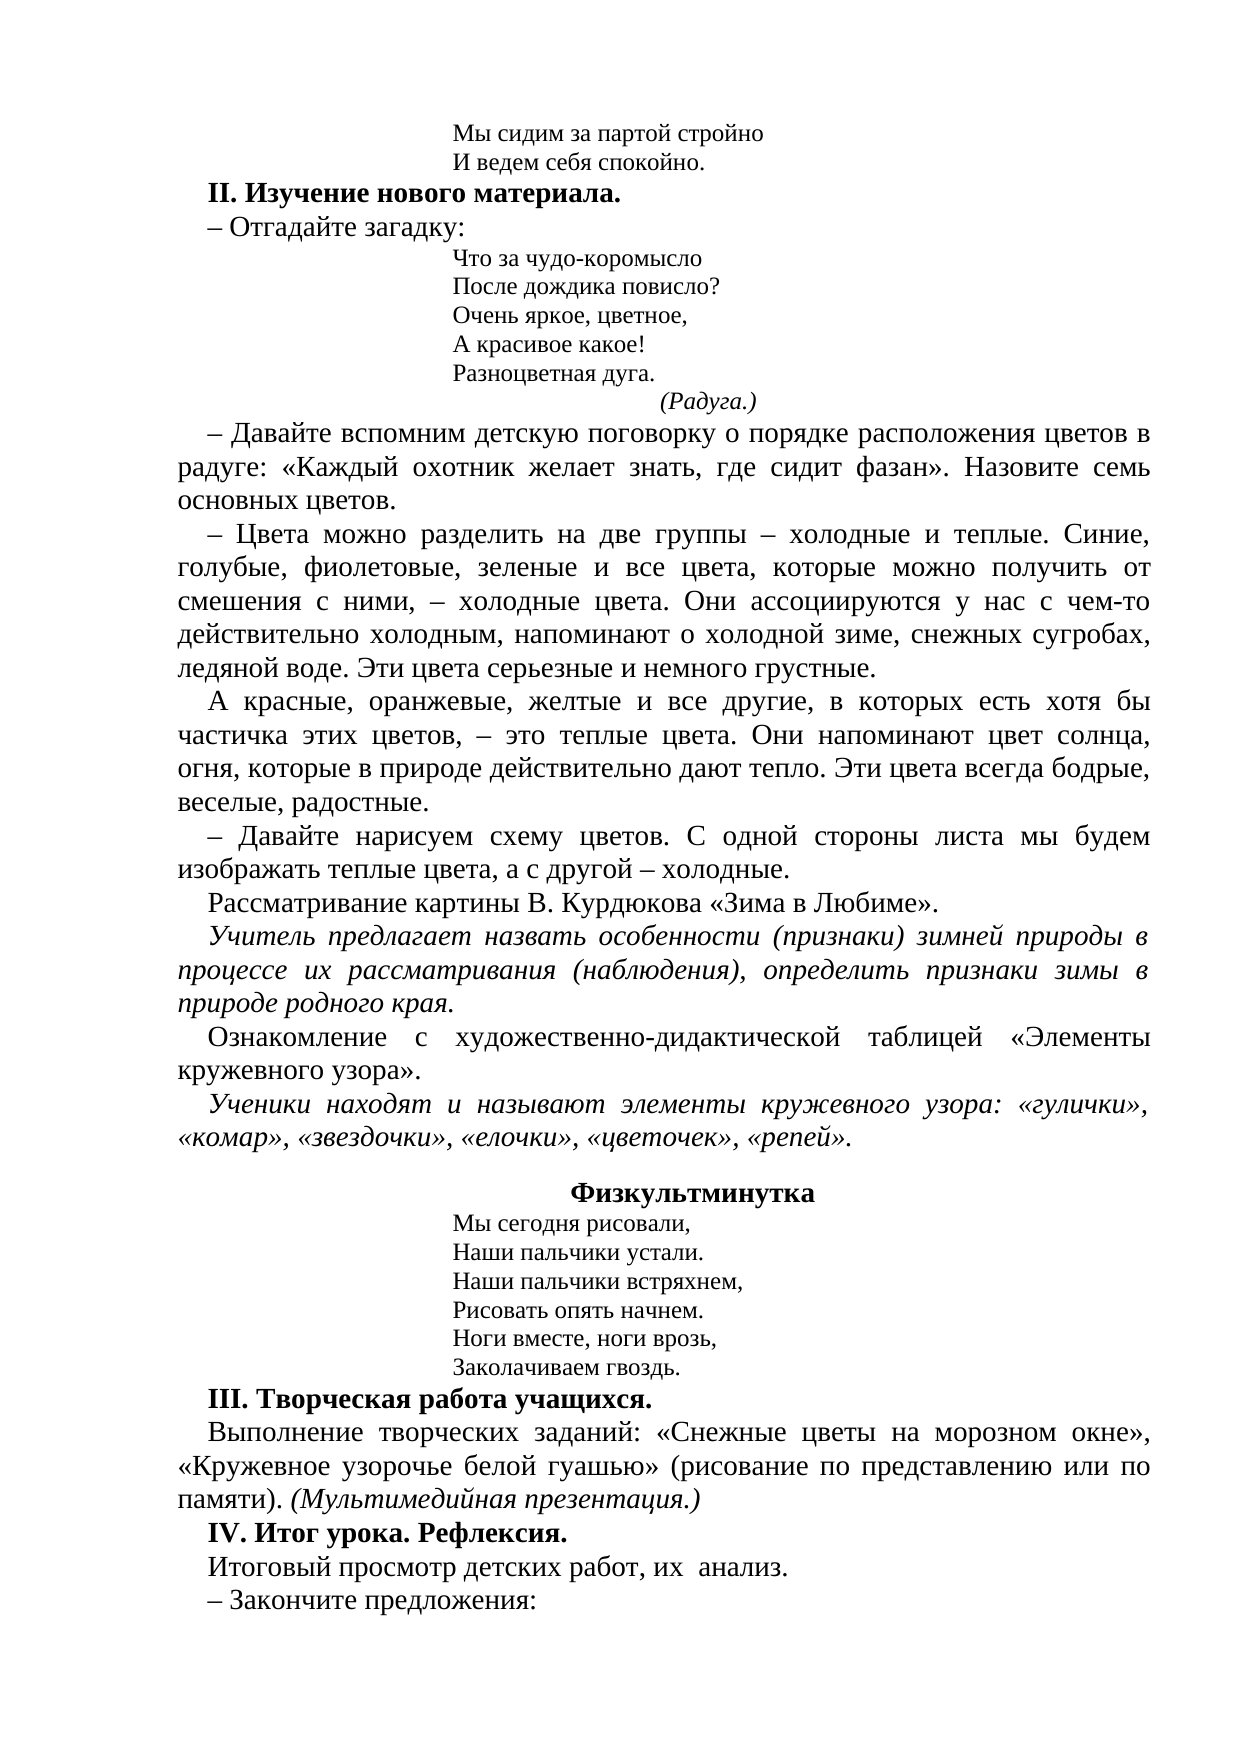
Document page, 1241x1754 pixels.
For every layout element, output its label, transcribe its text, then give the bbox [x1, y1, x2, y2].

text И ведем себя спокойно. [452, 147, 1152, 176]
text Ноги вместе, ноги врозь, [452, 1323, 1152, 1352]
text Учитель предлагает назвать особенности (признаки) зимней природы в процессе их рассматривания (наблюдения), определить признаки зимы в природе родного края. [177, 918, 1152, 1019]
text А красивое какое! [452, 329, 1152, 358]
text А красные, оранжевые, желтые и все другие, в которых есть хотя бы частичка этих цветов, – это теплые цвета. Они напоминают цвет солнца, огня, которые в природе действительно дают тепло. Эти цвета всегда бодрые, веселые, радостные. [177, 683, 1152, 818]
text – Давайте нарисуем схему цветов. С одной стороны листа мы будем изображать теплые цвета, а с другой – холодные. [177, 818, 1152, 885]
text (Радуга.) [452, 386, 1152, 415]
text Очень яркое, цветное, [452, 300, 1152, 329]
text Ученики находят и называют элементы кружевного узора: «гулички», «комар», «звездочки», «елочки», «цветочек», «репей». [177, 1086, 1152, 1153]
text Мы сегодня рисовали, [452, 1208, 1152, 1237]
text Что за чудо-коромысло [452, 243, 1152, 271]
text – Отгадайте загадку: [177, 209, 1152, 243]
text – Цвета можно разделить на две группы – холодные и теплые. Синие, голубые, фиолетовые, зеленые и все цвета, которые можно получить от смешения с ними, – холодные цвета. Они ассоциируются у нас с чем-то действительно холодным, напоминают о холодной зиме, снежных сугробах, ледяной воде. Эти цвета серьезные и немного грустные. [177, 516, 1152, 683]
text IV. Итог урока. Рефлексия. [177, 1515, 1152, 1549]
text Итоговый просмотр детских работ, их анализ. [177, 1549, 1152, 1582]
text – Закончите предложения: [177, 1582, 1152, 1616]
text III. Творческая работа учащихся. [177, 1381, 1152, 1414]
text Ознакомление с художественно-дидактической таблицей «Элементы кружевного узора». [177, 1019, 1152, 1086]
text Физкультминутка [177, 1153, 1152, 1208]
text Рисовать опять начнем. [452, 1295, 1152, 1323]
text Наши пальчики встряхнем, [452, 1266, 1152, 1295]
text Мы сидим за партой стройно [452, 118, 1152, 147]
text – Давайте вспомним детскую поговорку о порядке расположения цветов в радуге: «Каждый охотник желает знать, где сидит фазан». Назовите семь основных цветов. [177, 415, 1152, 516]
text Рассматривание картины В. Курдюкова «Зима в Любиме». [177, 885, 1152, 918]
text Заколачиваем гвоздь. [452, 1352, 1152, 1381]
text Наши пальчики устали. [452, 1237, 1152, 1266]
text Выполнение творческих заданий: «Снежные цветы на морозном окне», «Кружевное узорочье белой гуашью» (рисование по представлению или по памяти). (Мультимедийная презентация.) [177, 1414, 1152, 1515]
text Разноцветная дуга. [452, 358, 1152, 386]
text После дождика повисло? [452, 271, 1152, 300]
text II. Изучение нового материала. [177, 176, 1152, 209]
